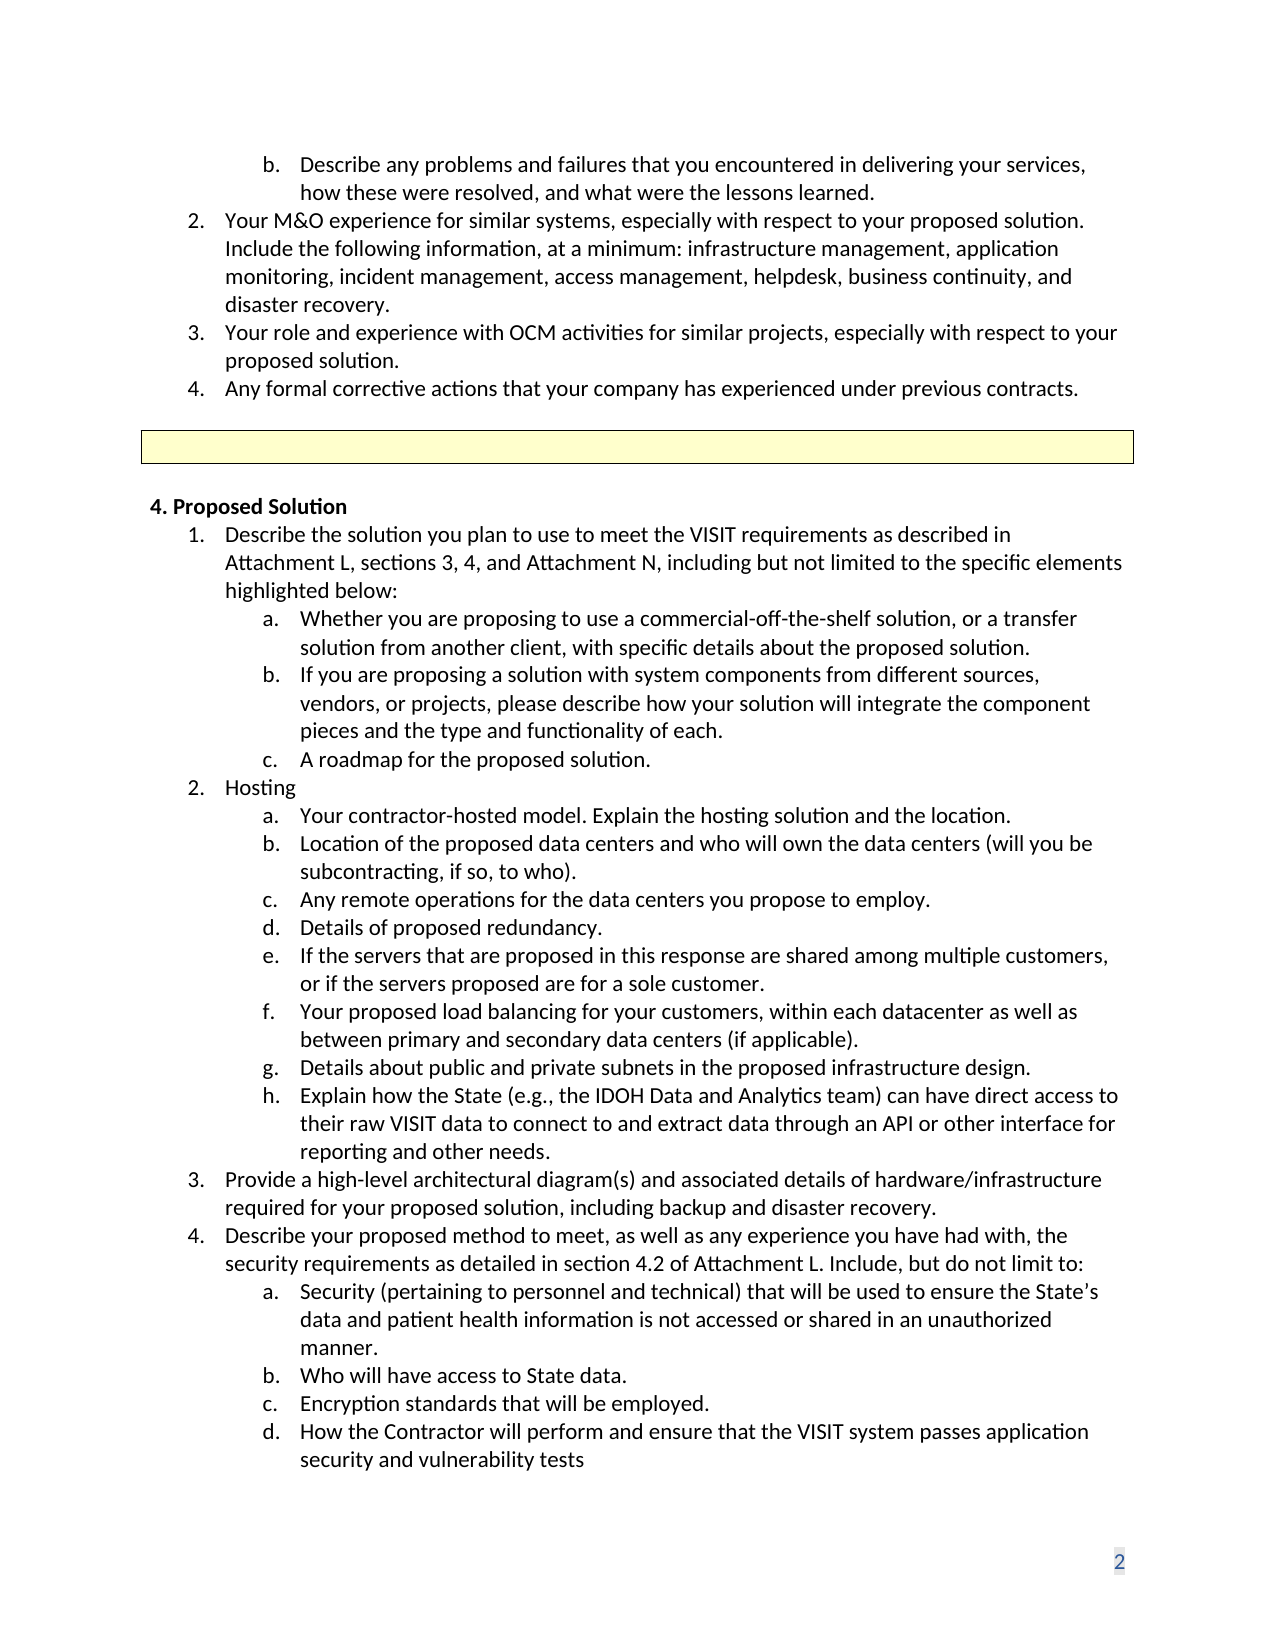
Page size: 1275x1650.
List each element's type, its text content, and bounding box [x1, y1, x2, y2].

list Describe the solution you plan to use to meet the VISIT requirements as described in Attachment L, sections 3, 4, and Attachment N, including but not limited to the specific elements highlighted below: [187, 521, 1125, 604]
list Describe any problems and failures that you encountered in delivering your services, how these were resolved, and what were the lessons learned. [262, 150, 1125, 206]
list Any formal corrective actions that your company has experienced under previous contracts. [187, 374, 1125, 402]
text 4. Proposed Solution [150, 492, 1125, 521]
list Your M&O experience for similar systems, especially with respect to your proposed solution. Include the following information, at a minimum: infrastructure management, application monitoring, incident management, access management, helpdesk, business continuity, and disaster recovery. [187, 206, 1125, 318]
list Details of proposed redundancy. [262, 913, 1125, 941]
list Your contractor-hosted model. Explain the hosting solution and the location. [262, 801, 1125, 829]
list Provide a high-level architectural diagram(s) and associated details of hardware/infrastructure required for your proposed solution, including backup and disaster recovery. [187, 1165, 1125, 1221]
list Your role and experience with OCM activities for similar projects, especially with respect to your proposed solution. [187, 318, 1125, 374]
list If you are proposing a solution with system components from different sources, vendors, or projects, please describe how your solution will integrate the component pieces and the type and functionality of each. [262, 661, 1125, 745]
list Encryption standards that will be employed. [262, 1389, 1125, 1417]
list Who will have access to State data. [262, 1361, 1125, 1389]
list If the servers that are proposed in this response are shared among multiple customers, or if the servers proposed are for a sole customer. [262, 941, 1125, 997]
list Details about public and private subnets in the proposed infrastructure design. [262, 1053, 1125, 1081]
list Location of the proposed data centers and who will own the data centers (will you be subcontracting, if so, to who). [262, 829, 1125, 885]
list A roadmap for the proposed solution. [262, 745, 1125, 773]
list Describe your proposed method to meet, as well as any experience you have had with, the security requirements as detailed in section 4.2 of Attachment L. Include, but do not limit to: [187, 1221, 1125, 1277]
list How the Contractor will perform and ensure that the VISIT system passes application security and vulnerability tests [262, 1417, 1125, 1473]
list Your proposed load balancing for your customers, within each datacenter as well as between primary and secondary data centers (if applicable). [262, 997, 1125, 1053]
list Hosting [187, 773, 1125, 801]
list Any remote operations for the data centers you propose to employ. [262, 885, 1125, 913]
list Explain how the State (e.g., the IDOH Data and Analytics team) can have direct access to their raw VISIT data to connect to and extract data through an API or other interface for reporting and other needs. [262, 1081, 1125, 1165]
list Whether you are proposing to use a commercial-off-the-shelf solution, or a transfer solution from another client, with specific details about the proposed solution. [262, 604, 1125, 661]
list Security (pertaining to personnel and technical) that will be used to ensure the State’s data and patient health information is not accessed or shared in an unauthorized manner. [262, 1277, 1125, 1361]
